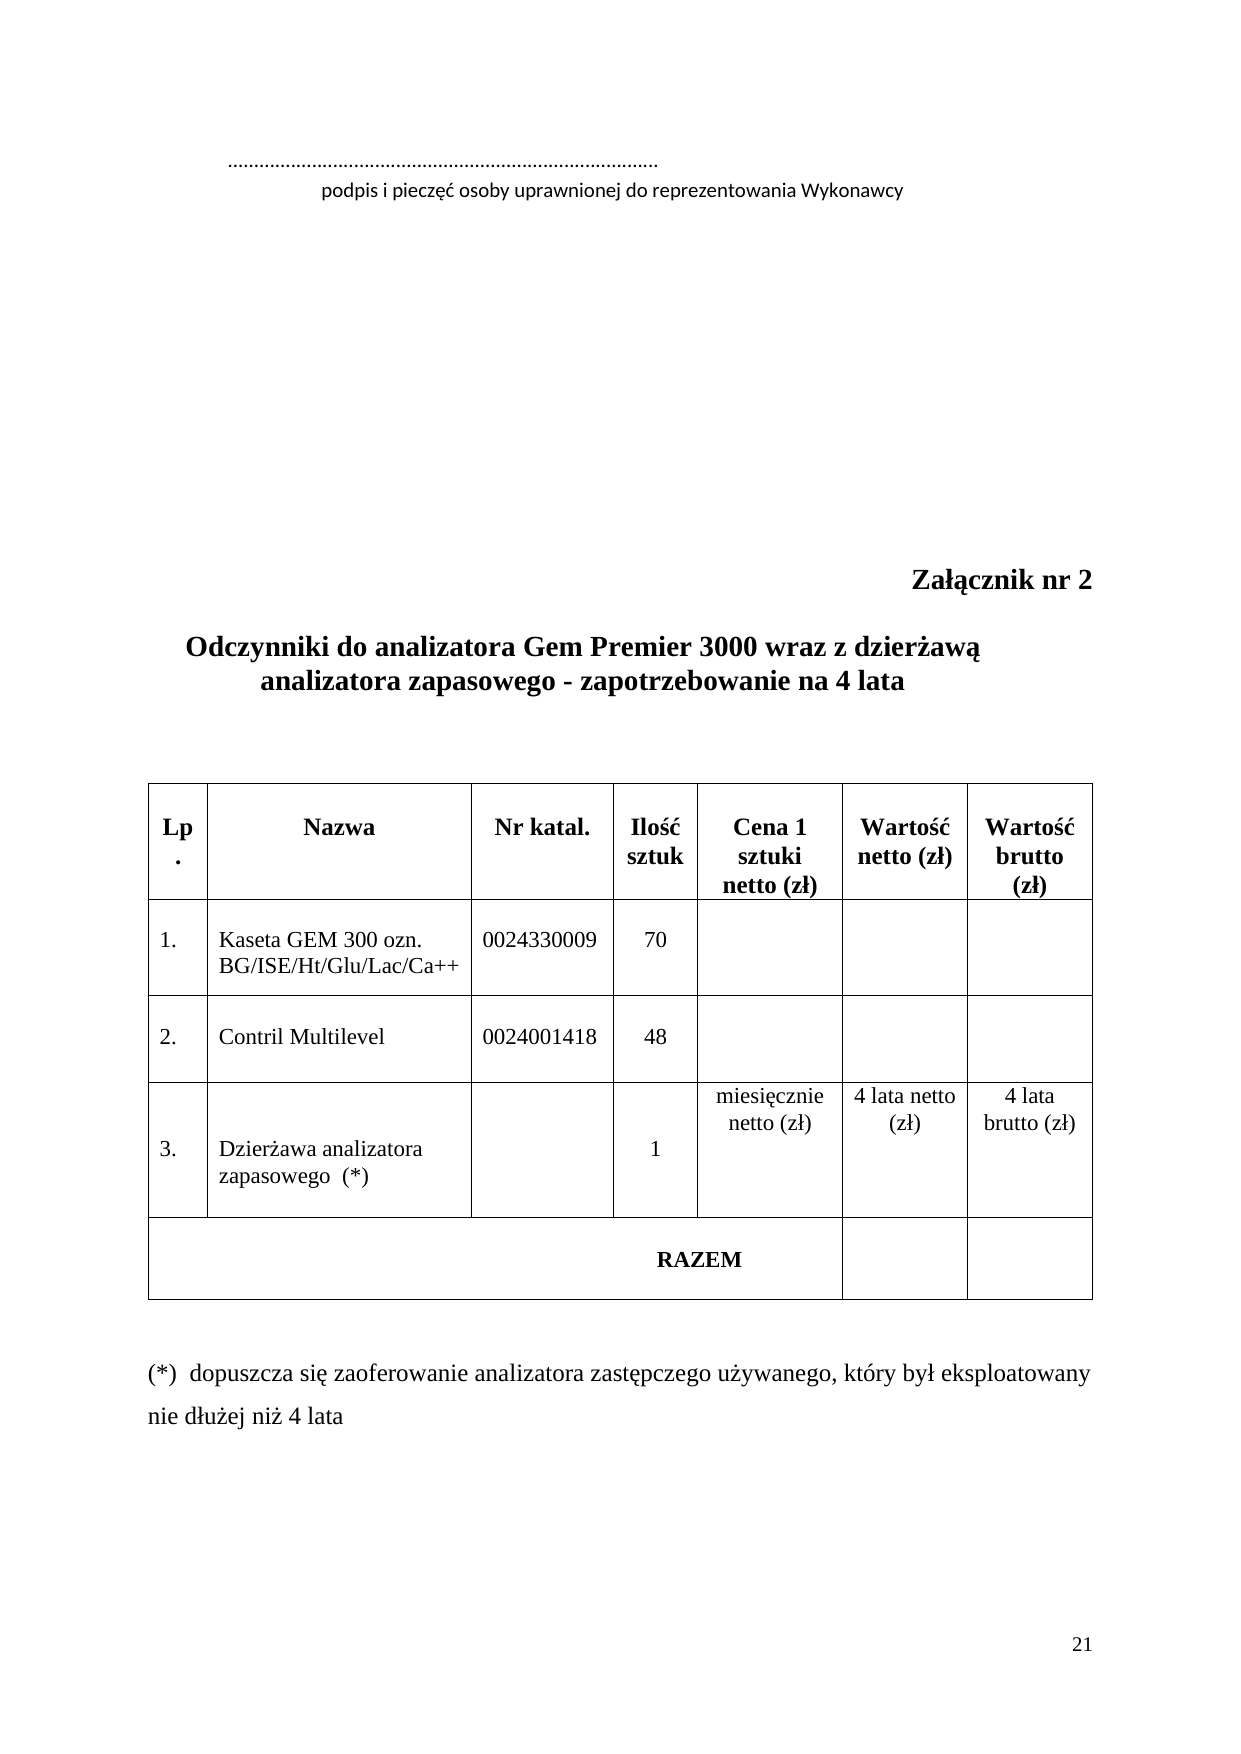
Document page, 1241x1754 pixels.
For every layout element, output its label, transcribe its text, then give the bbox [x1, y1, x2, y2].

text (*) dopuszcza się zaoferowanie analizatora zastępczego używanego, który był eksploatowany nie dłużej niż 4 lata [148, 1358, 1093, 1430]
text podpis i pieczęć osoby uprawnionej do reprezentowania Wykonawcy [148, 177, 1093, 203]
table_cell 1 [614, 1083, 697, 1217]
table_cell 1. [149, 900, 207, 995]
table_cell [472, 1083, 613, 1217]
table_cell 4 lata brutto (zł) [968, 1083, 1092, 1217]
table_cell Dzierżawa analizatora zapasowego (*) [208, 1083, 471, 1217]
table_cell 2. [149, 996, 207, 1082]
table_cell [968, 996, 1092, 1082]
table_header Nazwa [208, 784, 471, 899]
table_cell 0024330009 [472, 900, 613, 995]
table_header Nr katal. [472, 784, 613, 899]
table_cell [843, 1218, 967, 1299]
table_cell [843, 996, 967, 1082]
table_cell Contril Multilevel [208, 996, 471, 1082]
table_cell RAZEM [149, 1218, 842, 1299]
table_cell [968, 1218, 1092, 1299]
table_cell [698, 996, 842, 1082]
table_header Ilość sztuk [614, 784, 697, 899]
table_cell Kaseta GEM 300 ozn. BG/ISE/Ht/Glu/Lac/Ca++ [208, 900, 471, 995]
table_cell [698, 900, 842, 995]
table_cell 3. [149, 1083, 207, 1217]
table_cell [843, 900, 967, 995]
text Odczynniki do analizatora Gem Premier 3000 wraz z dzierżawą analizatora zapasowego - zapotrzebowanie na 4 lata [185, 629, 1093, 696]
table_cell 4 lata netto (zł) [843, 1083, 967, 1217]
text Załącznik nr 2 [185, 562, 1093, 596]
table_cell [968, 900, 1092, 995]
table_cell 48 [614, 996, 697, 1082]
table_cell miesięcznie netto (zł) [698, 1083, 842, 1217]
table_cell 0024001418 [472, 996, 613, 1082]
table_header Wartość brutto (zł) [968, 784, 1092, 899]
table_header Wartość netto (zł) [843, 784, 967, 899]
text .................................................................................. [148, 148, 1093, 173]
table_header Cena 1 sztuki netto (zł) [698, 784, 842, 899]
table_header Lp. [149, 784, 207, 899]
table_cell 70 [614, 900, 697, 995]
